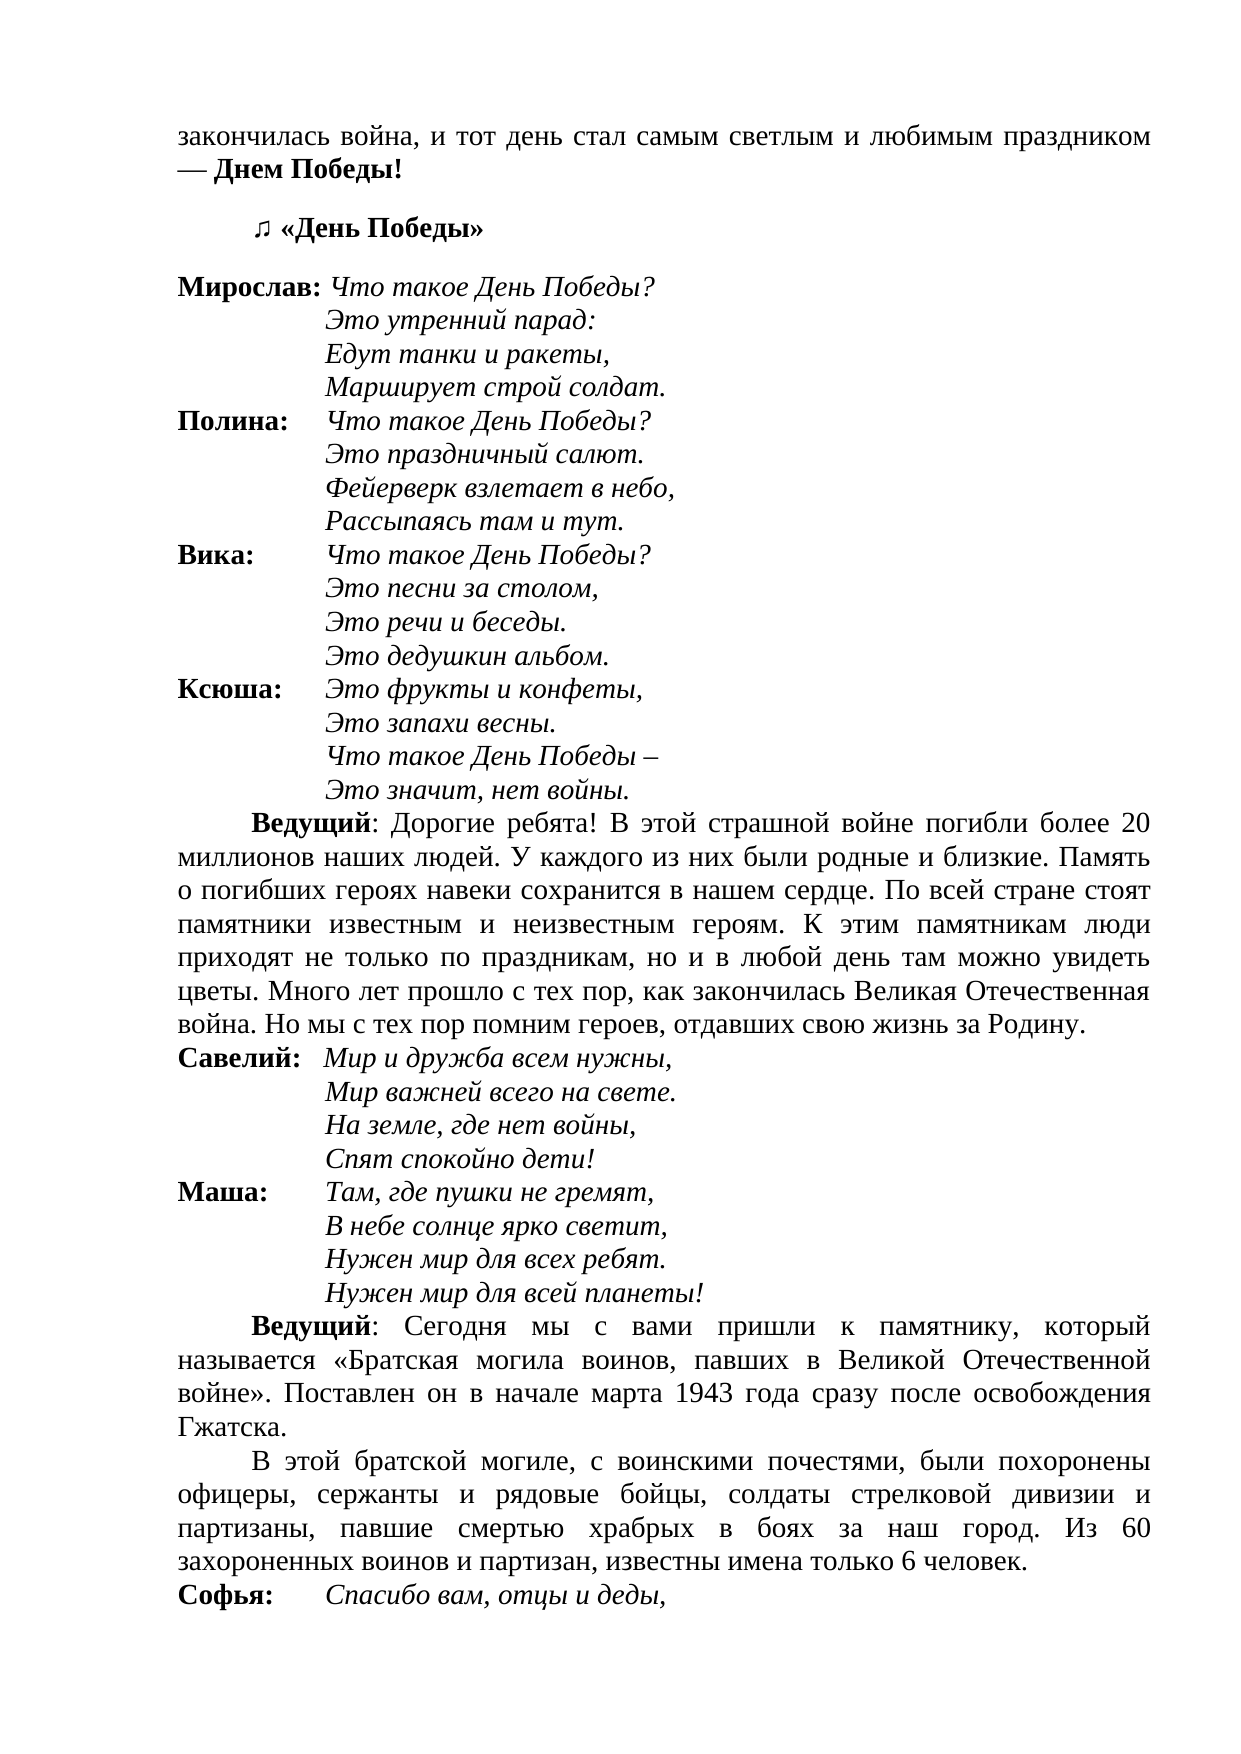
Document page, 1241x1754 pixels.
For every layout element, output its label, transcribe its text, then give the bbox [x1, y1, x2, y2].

text Полина: Что такое День Победы? [177, 403, 1152, 436]
text Фейерверк взлетает в небо, [251, 470, 1152, 503]
text В этой братской могиле, с воинскими почестями, были похоронены офицеры, сержанты и рядовые бойцы, солдаты стрелковой дивизии и партизаны, павшие смертью храбрых в боях за наш город. Из 60 захороненных воинов и партизан, известны имена только 6 человек. [177, 1443, 1152, 1577]
text Вика: Что такое День Победы? [177, 537, 1152, 571]
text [177, 118, 1152, 185]
text Это запахи весны. [251, 705, 1152, 738]
text Спят спокойно дети! [251, 1141, 1152, 1174]
text ♫ «День Победы» [177, 210, 1152, 244]
text Мир важней всего на свете. [251, 1074, 1152, 1107]
text Ведущий: Сегодня мы с вами пришли к памятнику, который называется «Братская могила воинов, павших в Великой Отечественной войне». Поставлен он в начале марта 1943 года сразу после освобождения Гжатска. [177, 1308, 1152, 1443]
text Едут танки и ракеты, [251, 336, 1152, 369]
text Рассыпаясь там и тут. [251, 503, 1152, 537]
text Это утренний парад: [251, 302, 1152, 336]
text На земле, где нет войны, [251, 1107, 1152, 1141]
text Нужен мир для всей планеты! [251, 1275, 1152, 1308]
text Нужен мир для всех ребят. [251, 1241, 1152, 1275]
text Мирослав: Что такое День Победы? [177, 269, 1152, 302]
text Маша: Там, где пушки не гремят, [177, 1174, 1152, 1208]
text Ведущий: Дорогие ребята! В этой страшной войне погибли более 20 миллионов наших людей. У каждого из них были родные и близкие. Память о погибших героях навеки сохранится в нашем сердце. По всей стране стоят памятники известным и неизвестным героям. К этим памятникам люди приходят не только по праздникам, но и в любой день там можно увидеть цветы. Много лет прошло с тех пор, как закончилась Великая Отечественная война. Но мы с тех пор помним героев, отдавших свою жизнь за Родину. [177, 805, 1152, 1040]
text В небе солнце ярко светит, [251, 1208, 1152, 1241]
text Софья: Спасибо вам, отцы и деды, [177, 1577, 1152, 1610]
text Савелий: Мир и дружба всем нужны, [177, 1040, 1152, 1074]
text Марширует строй солдат. [251, 369, 1152, 403]
text Это дедушкин альбом. [251, 638, 1152, 671]
text Это значит, нет войны. [251, 772, 1152, 805]
text Ксюша: Это фрукты и конфеты, [177, 671, 1152, 705]
text Это праздничный салют. [251, 436, 1152, 470]
text Это речи и беседы. [251, 604, 1152, 638]
text Что такое День Победы – [251, 738, 1152, 772]
text Это песни за столом, [251, 571, 1152, 604]
